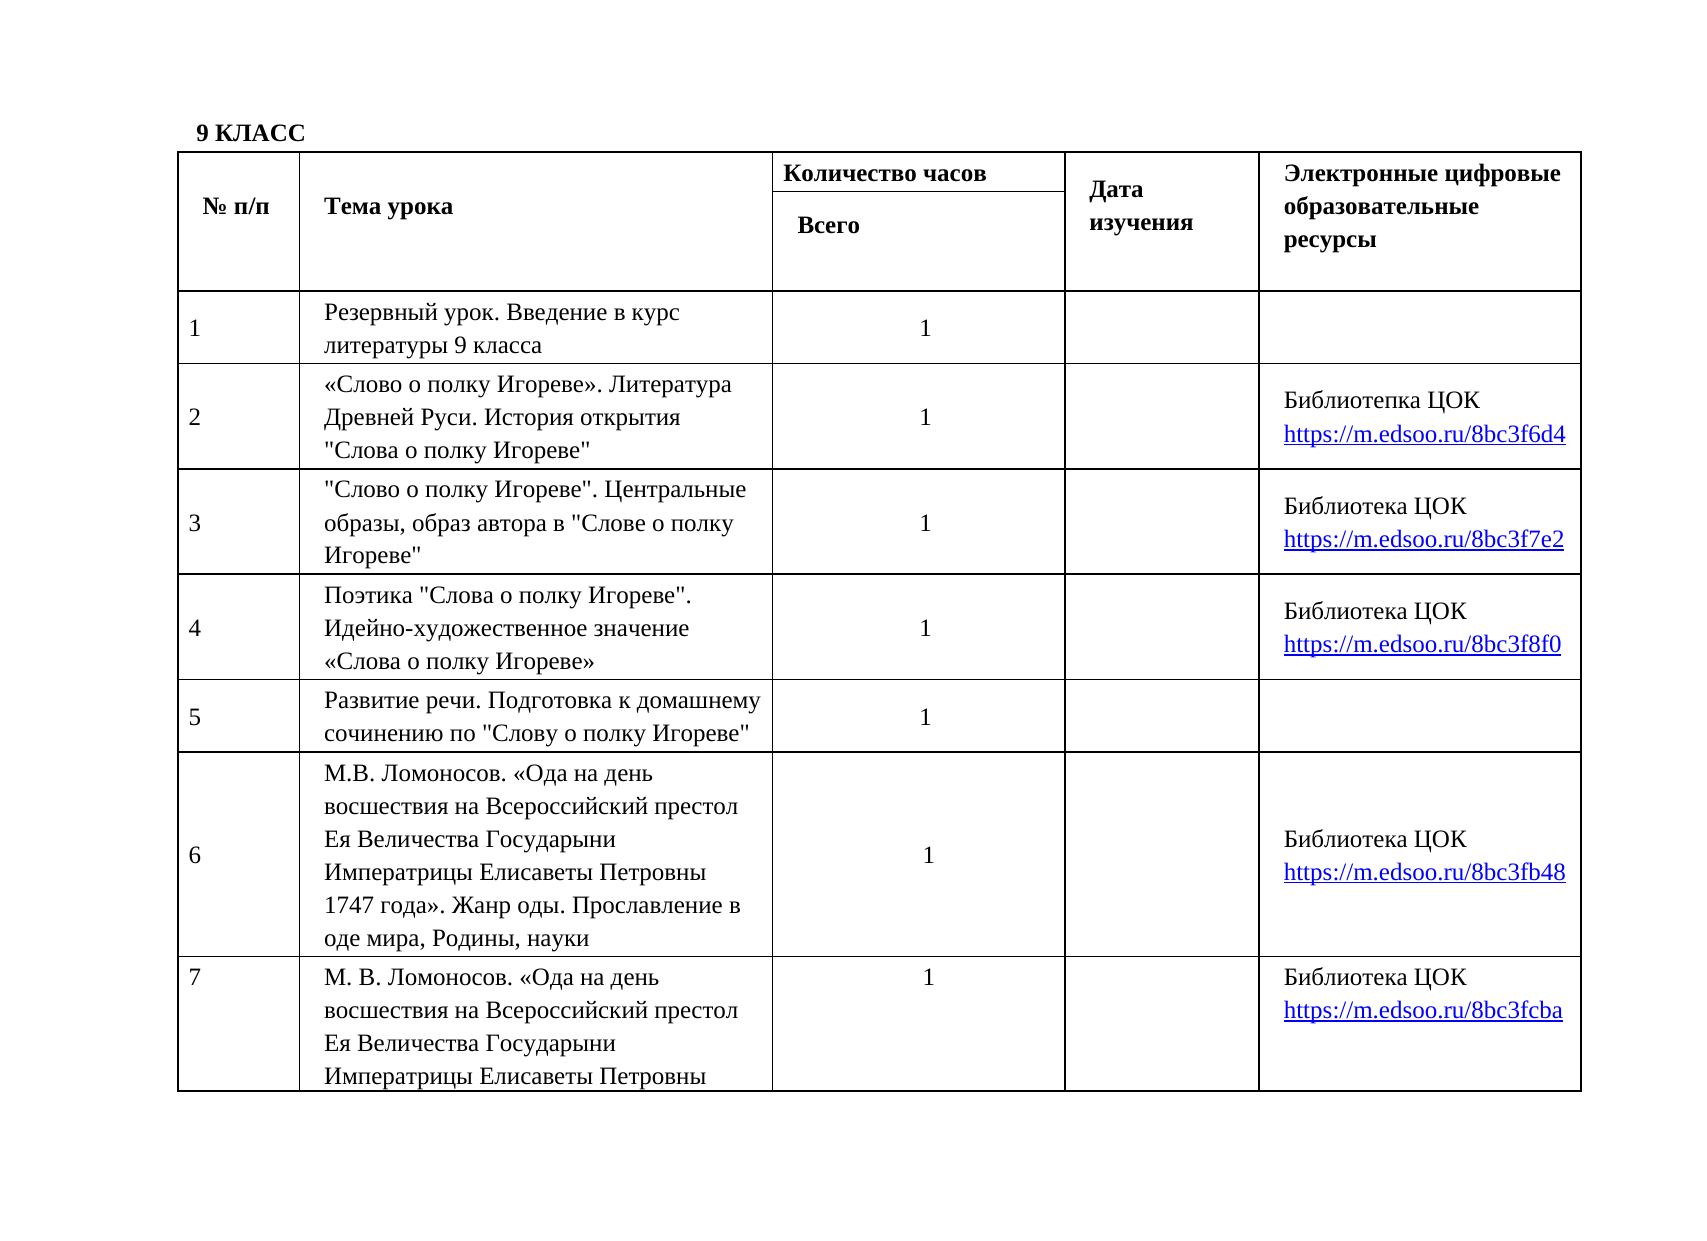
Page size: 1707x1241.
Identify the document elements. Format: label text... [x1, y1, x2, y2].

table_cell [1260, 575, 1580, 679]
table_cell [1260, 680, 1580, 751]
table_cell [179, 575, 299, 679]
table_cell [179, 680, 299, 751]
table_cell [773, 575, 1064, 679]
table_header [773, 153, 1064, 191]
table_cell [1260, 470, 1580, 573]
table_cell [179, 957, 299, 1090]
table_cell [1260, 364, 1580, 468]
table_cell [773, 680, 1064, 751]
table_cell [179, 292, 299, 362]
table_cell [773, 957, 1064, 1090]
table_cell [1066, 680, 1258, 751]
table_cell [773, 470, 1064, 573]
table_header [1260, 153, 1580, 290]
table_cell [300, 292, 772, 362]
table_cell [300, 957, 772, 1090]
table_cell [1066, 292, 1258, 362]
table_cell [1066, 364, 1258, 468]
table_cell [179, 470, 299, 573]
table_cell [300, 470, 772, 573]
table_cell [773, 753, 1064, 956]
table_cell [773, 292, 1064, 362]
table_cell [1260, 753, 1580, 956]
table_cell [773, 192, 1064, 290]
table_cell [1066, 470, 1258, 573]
text 9 КЛАСС [190, 118, 1618, 147]
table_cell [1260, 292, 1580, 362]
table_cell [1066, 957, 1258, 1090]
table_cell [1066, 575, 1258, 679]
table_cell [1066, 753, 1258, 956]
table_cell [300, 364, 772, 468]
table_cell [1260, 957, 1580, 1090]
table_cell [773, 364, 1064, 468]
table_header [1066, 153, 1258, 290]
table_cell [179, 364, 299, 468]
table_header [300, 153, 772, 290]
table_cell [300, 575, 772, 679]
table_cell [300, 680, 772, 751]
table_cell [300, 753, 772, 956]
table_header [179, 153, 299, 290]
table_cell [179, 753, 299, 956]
